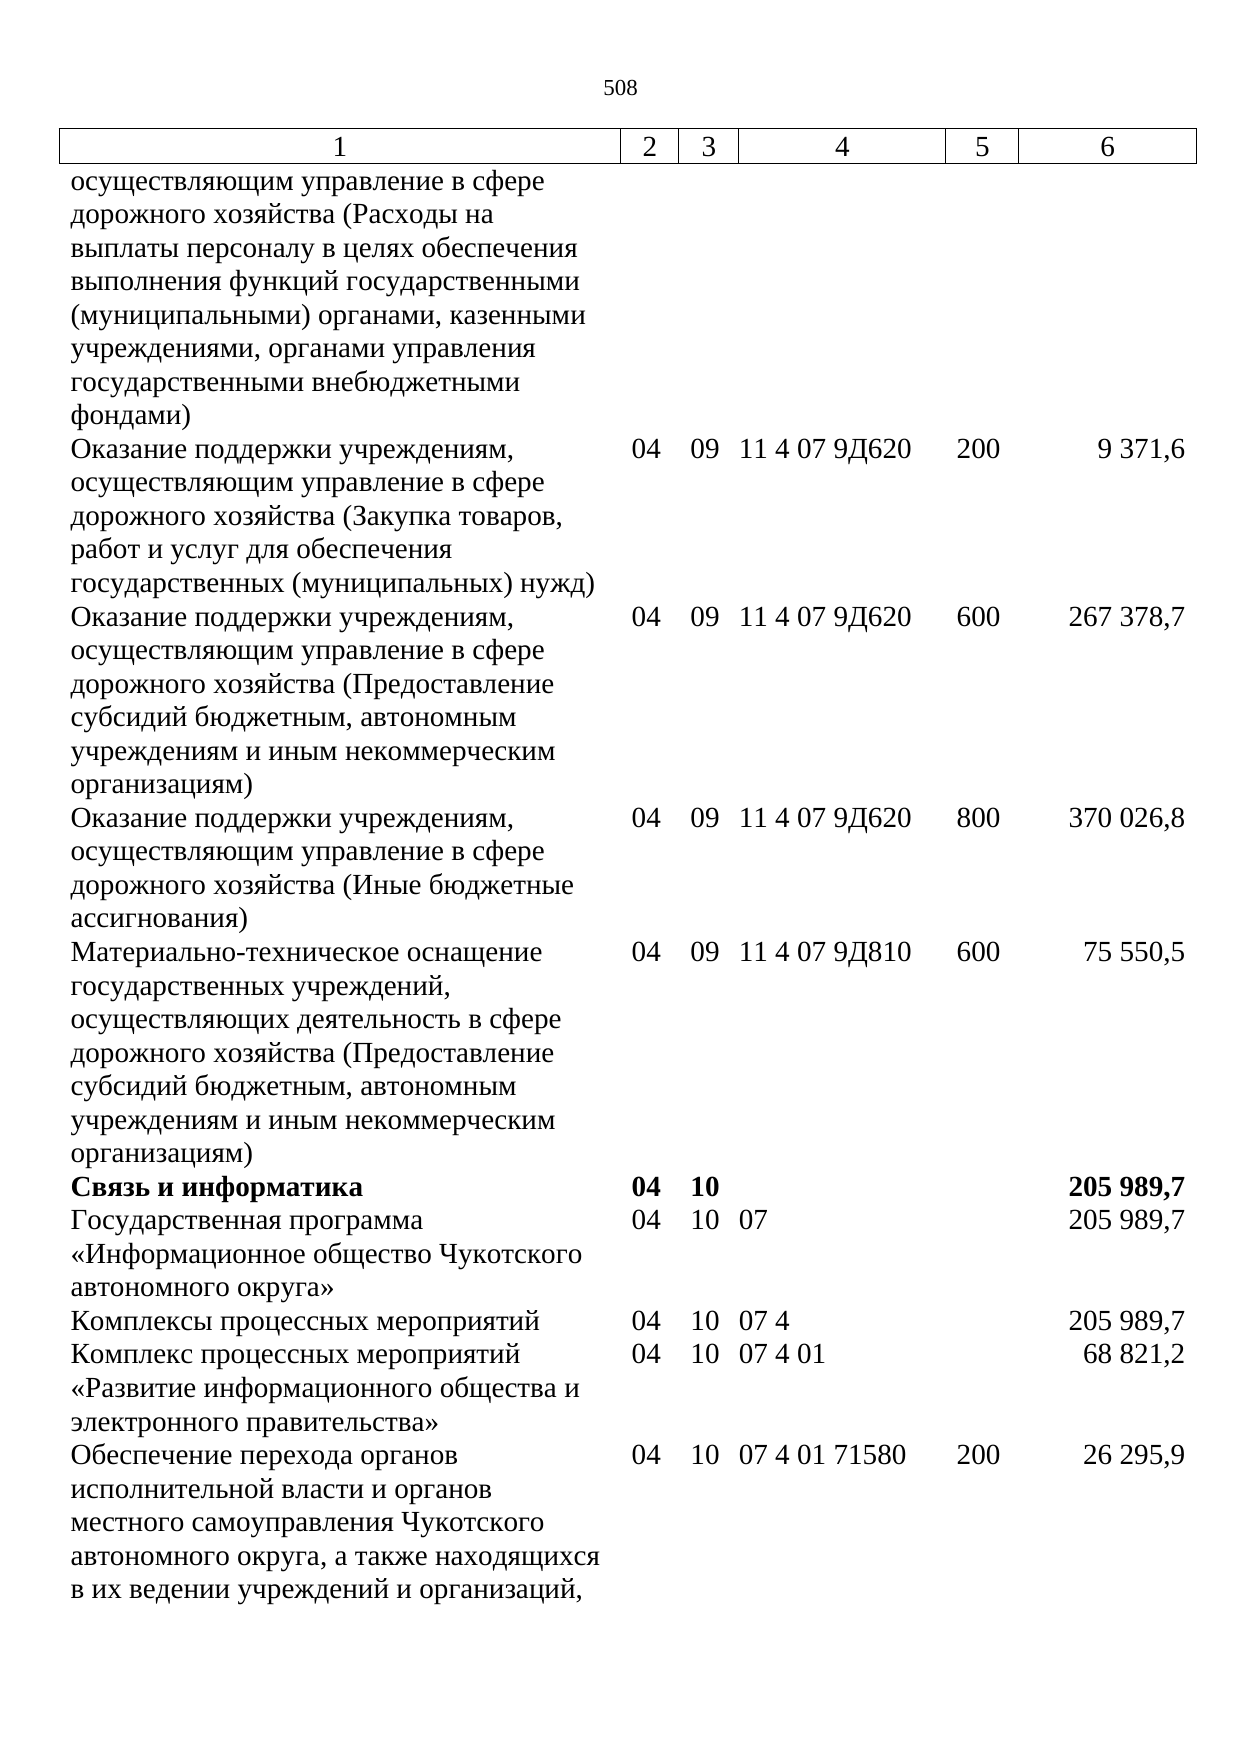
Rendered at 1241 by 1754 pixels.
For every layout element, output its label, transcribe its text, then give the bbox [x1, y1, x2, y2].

table_header 5 [946, 129, 1018, 163]
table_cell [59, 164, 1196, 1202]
table_header 4 [739, 129, 945, 163]
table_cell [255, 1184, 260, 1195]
table_header 3 [679, 129, 738, 163]
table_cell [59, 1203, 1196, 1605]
table_header 2 [621, 129, 678, 163]
table_header 6 [1019, 129, 1196, 163]
table_header 1 [60, 129, 620, 163]
